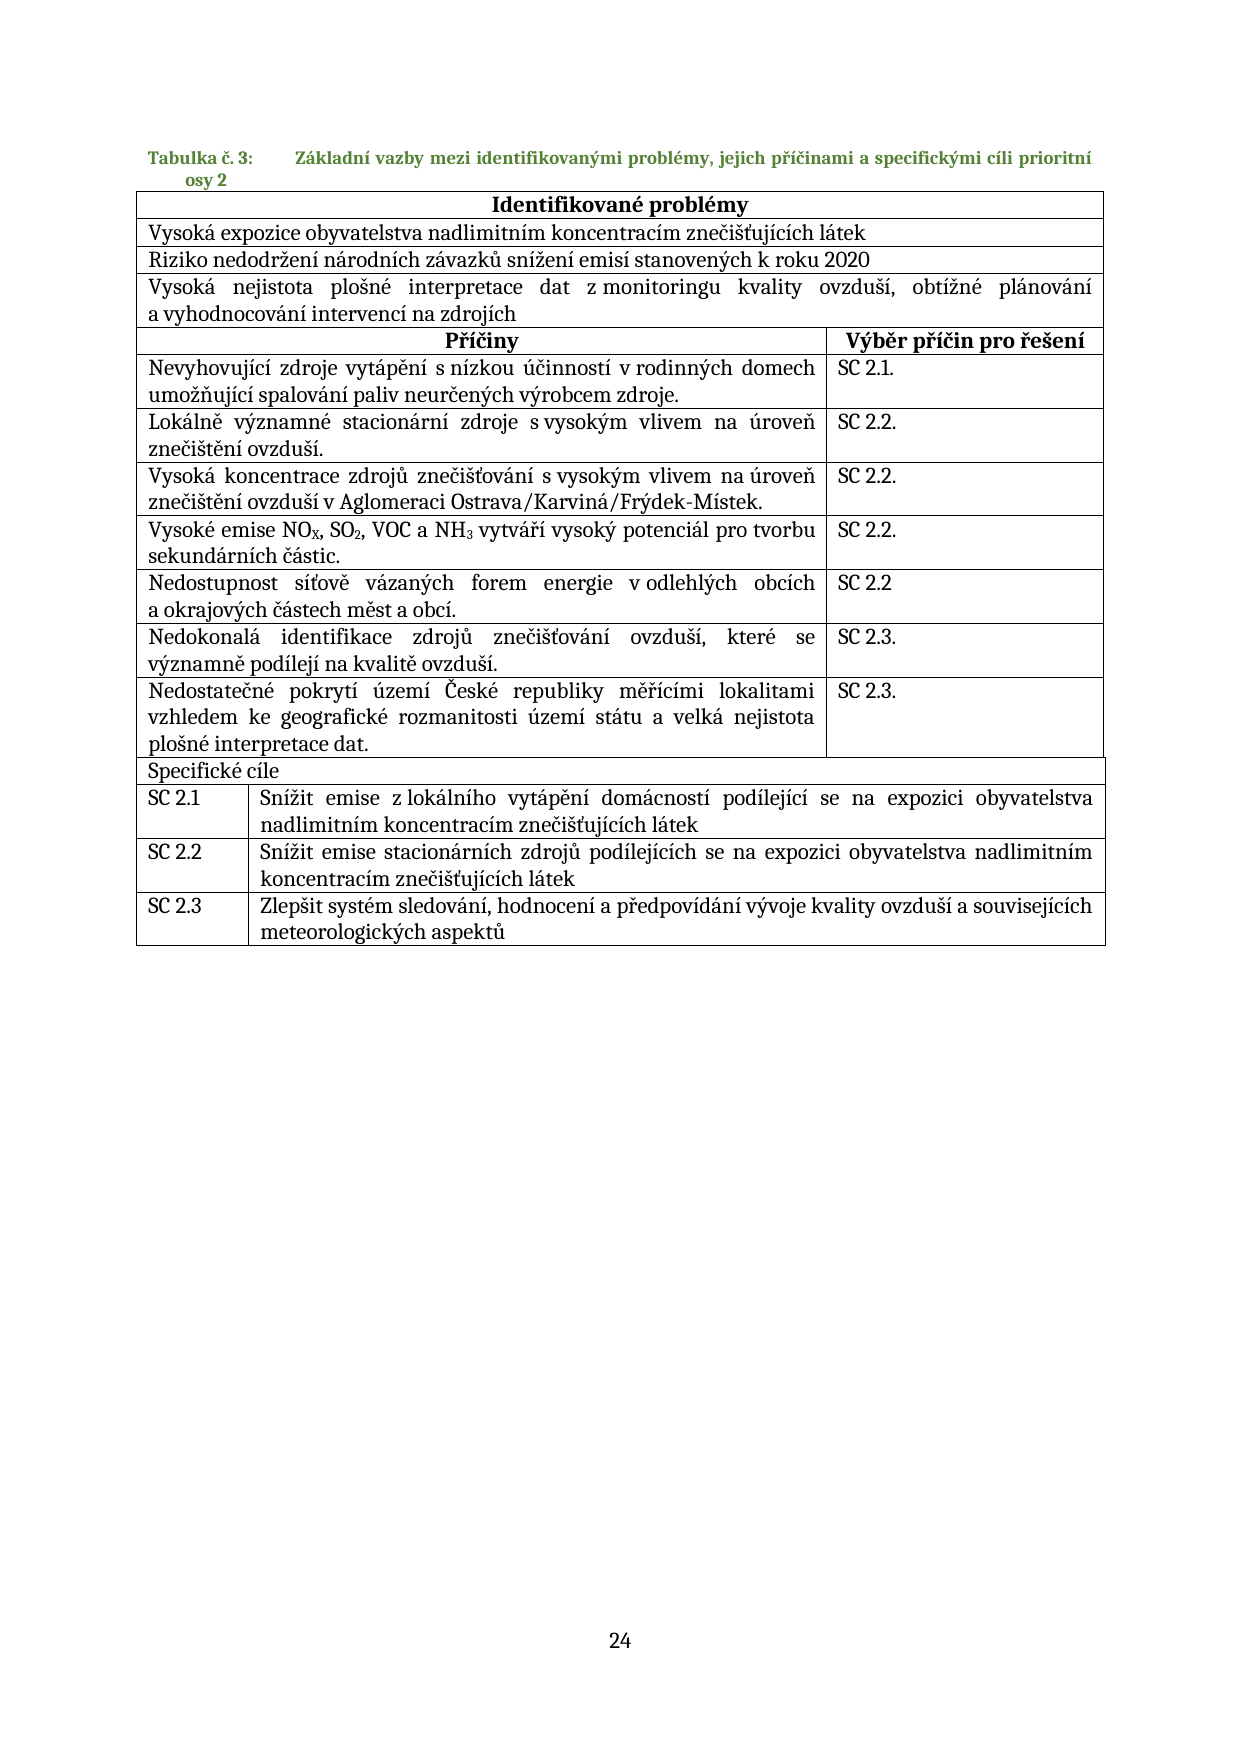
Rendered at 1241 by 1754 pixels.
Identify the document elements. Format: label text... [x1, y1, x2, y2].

table_cell Vysoké emise NOX, SO2, VOC a NH3 vytváří vysoký potenciál pro tvorbu sekundárních částic. [137, 516, 826, 569]
table_header Identifikované problémy [137, 192, 1103, 218]
table_cell Vysoká koncentrace zdrojů znečišťování s vysokým vlivem na úroveň znečištění ovzduší v Aglomeraci Ostrava/Karviná/Frýdek-Místek. [137, 463, 826, 515]
table_cell SC 2.1 [137, 785, 248, 838]
text Základní vazby mezi identifikovanými problémy, jejich příčinami a specifickými cíli prioritní osy 2 [148, 148, 1092, 191]
table_cell Specifické cíle [137, 758, 1105, 784]
table_cell SC 2.3 [137, 893, 248, 945]
table_cell Nevyhovující zdroje vytápění s nízkou účinností v rodinných domech umožňující spalování paliv neurčených výrobcem zdroje. [137, 355, 826, 408]
table_cell Příčiny [137, 328, 826, 354]
table_cell SC 2.1. [827, 355, 1103, 408]
table_cell Vysoká nejistota plošné interpretace dat z monitoringu kvality ovzduší, obtížné plánování a vyhodnocování intervencí na zdrojích [137, 274, 1103, 327]
table_cell SC 2.2. [827, 463, 1103, 515]
table_cell Nedostupnost síťově vázaných forem energie v odlehlých obcích a okrajových částech měst a obcí. [137, 570, 826, 623]
table_cell SC 2.3. [827, 624, 1103, 677]
table_cell SC 2.2 [827, 570, 1103, 623]
table_cell SC 2.3. [827, 678, 1103, 757]
table_cell Riziko nedodržení národních závazků snížení emisí stanovených k roku 2020 [137, 247, 1103, 273]
table_cell Nedokonalá identifikace zdrojů znečišťování ovzduší, které se významně podílejí na kvalitě ovzduší. [137, 624, 826, 677]
table_cell Lokálně významné stacionární zdroje s vysokým vlivem na úroveň znečištění ovzduší. [137, 409, 826, 462]
table_cell Snížit emise z lokálního vytápění domácností podílející se na expozici obyvatelstva nadlimitním koncentracím znečišťujících látek [249, 785, 1105, 838]
table_cell Výběr příčin pro řešení [827, 328, 1103, 354]
table_cell Snížit emise stacionárních zdrojů podílejících se na expozici obyvatelstva nadlimitním koncentracím znečišťujících látek [249, 839, 1105, 892]
table_cell Nedostatečné pokrytí území České republiky měřícími lokalitami vzhledem ke geografické rozmanitosti území státu a velká nejistota plošné interpretace dat. [137, 678, 826, 757]
table_cell SC 2.2 [137, 839, 248, 892]
table_cell SC 2.2. [827, 516, 1103, 569]
table_cell Zlepšit systém sledování, hodnocení a předpovídání vývoje kvality ovzduší a souvisejících meteorologických aspektů [249, 893, 1105, 945]
table_cell Vysoká expozice obyvatelstva nadlimitním koncentracím znečišťujících látek [137, 219, 1103, 246]
table_cell SC 2.2. [827, 409, 1103, 462]
